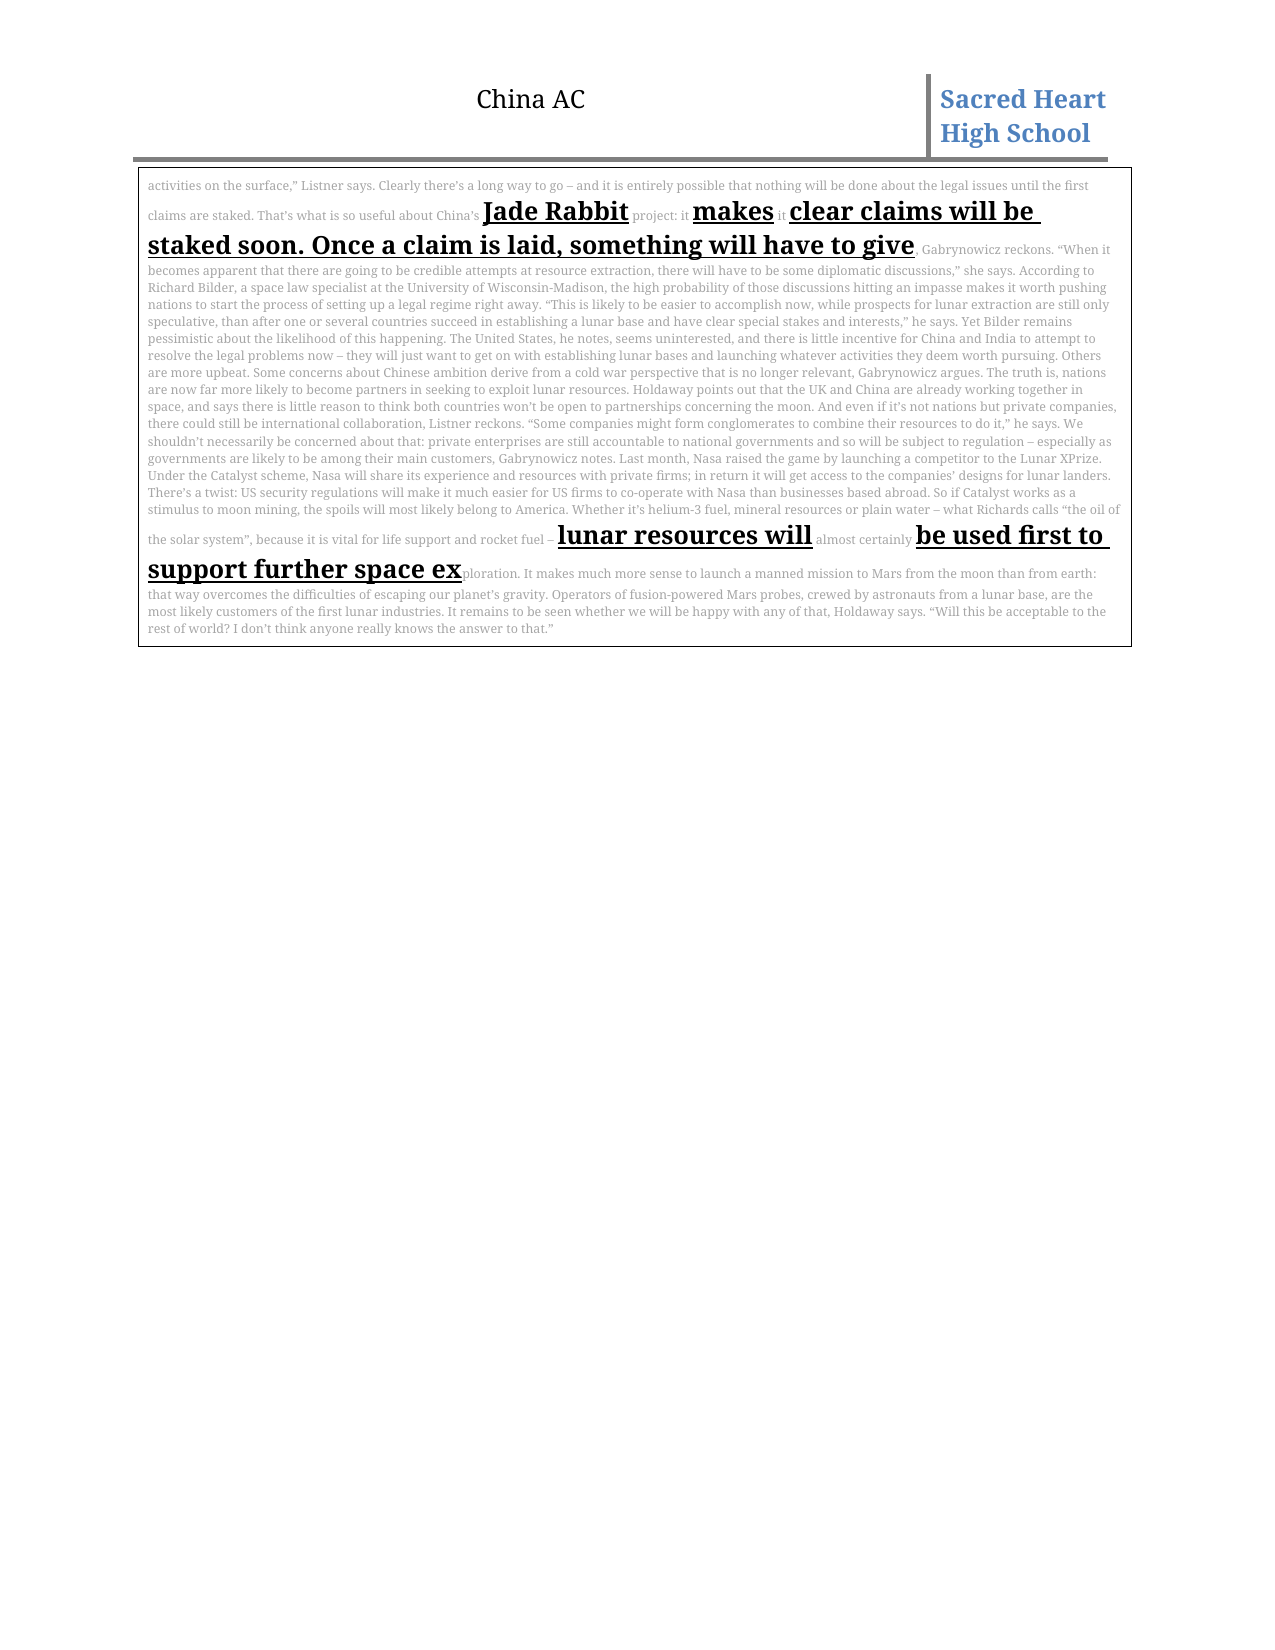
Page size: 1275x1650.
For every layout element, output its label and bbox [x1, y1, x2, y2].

text [139, 168, 1131, 646]
